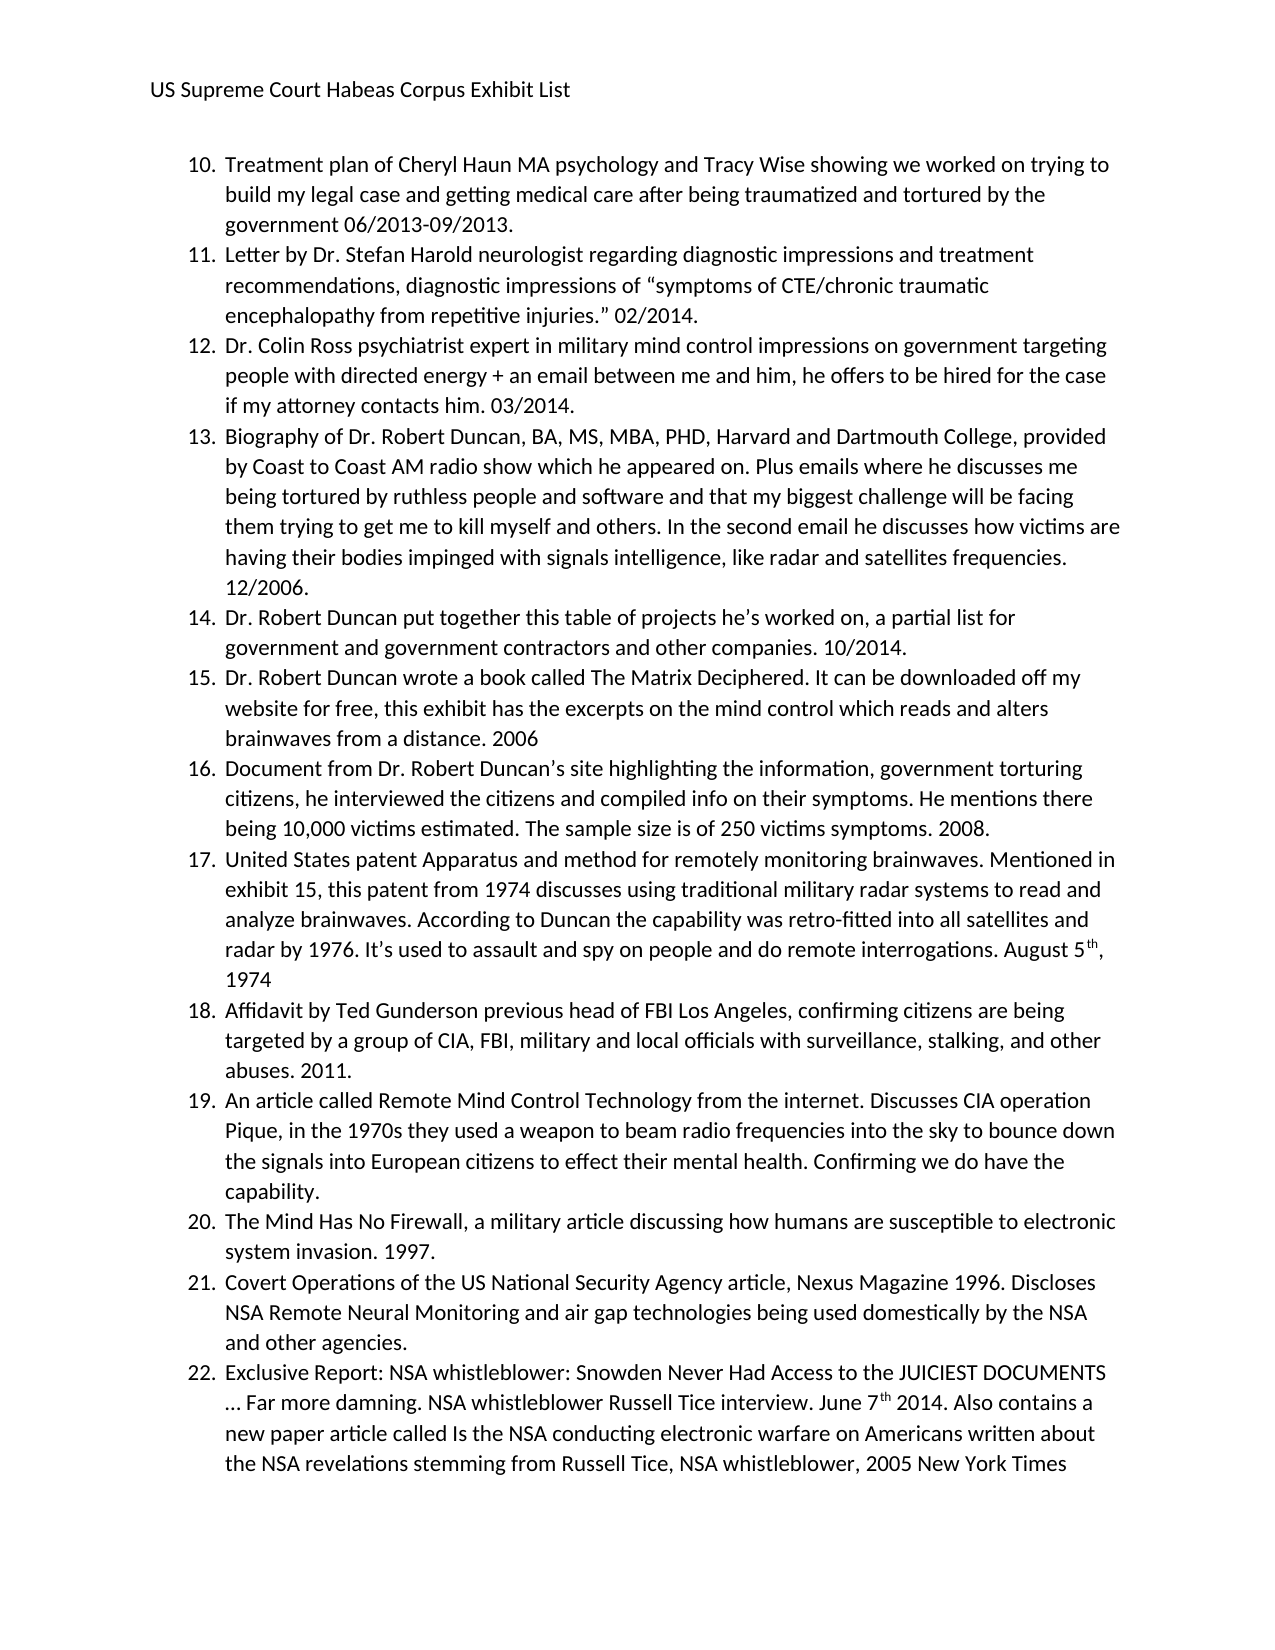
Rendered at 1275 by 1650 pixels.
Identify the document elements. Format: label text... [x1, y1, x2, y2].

list Letter by Dr. Stefan Harold neurologist regarding diagnostic impressions and treatment recommendations, diagnostic impressions of “symptoms of CTE/chronic traumatic encephalopathy from repetitive injuries.” 02/2014. [187, 241, 1125, 329]
list Treatment plan of Cheryl Haun MA psychology and Tracy Wise showing we worked on trying to build my legal case and getting medical care after being traumatized and tortured by the government 06/2013-09/2013. [187, 150, 1125, 238]
list Affidavit by Ted Gunderson previous head of FBI Los Angeles, confirming citizens are being targeted by a group of CIA, FBI, military and local officials with surveillance, stalking, and other abuses. 2011. [187, 996, 1125, 1084]
list Covert Operations of the US National Security Agency article, Nexus Magazine 1996. Discloses NSA Remote Neural Monitoring and air gap technologies being used domestically by the NSA and other agencies. [187, 1268, 1125, 1356]
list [187, 1358, 1125, 1477]
list An article called Remote Mind Control Technology from the internet. Discusses CIA operation Pique, in the 1970s they used a weapon to beam radio frequencies into the sky to bounce down the signals into European citizens to effect their mental health. Confirming we do have the capability. [187, 1086, 1125, 1205]
list Biography of Dr. Robert Duncan, BA, MS, MBA, PHD, Harvard and Dartmouth College, provided by Coast to Coast AM radio show which he appeared on. Plus emails where he discusses me being tortured by ruthless people and software and that my biggest challenge will be facing them trying to get me to kill myself and others. In the second email he discusses how victims are having their bodies impinged with signals intelligence, like radar and satellites frequencies. 12/2006. [187, 422, 1125, 601]
list The Mind Has No Firewall, a military article discussing how humans are susceptible to electronic system invasion. 1997. [187, 1207, 1125, 1266]
list United States patent Apparatus and method for remotely monitoring brainwaves. Mentioned in exhibit 15, this patent from 1974 discusses using traditional military radar systems to read and analyze brainwaves. According to Duncan the capability was retro-fitted into all satellites and radar by 1976. It’s used to assault and spy on people and do remote interrogations. August 5th, 1974 [187, 845, 1125, 994]
list Document from Dr. Robert Duncan’s site highlighting the information, government torturing citizens, he interviewed the citizens and compiled info on their symptoms. He mentions there being 10,000 victims estimated. The sample size is of 250 victims symptoms. 2008. [187, 754, 1125, 843]
list Dr. Robert Duncan wrote a book called The Matrix Deciphered. It can be downloaded off my website for free, this exhibit has the excerpts on the mind control which reads and alters brainwaves from a distance. 2006 [187, 663, 1125, 752]
list Dr. Colin Ross psychiatrist expert in military mind control impressions on government targeting people with directed energy + an email between me and him, he offers to be hired for the case if my attorney contacts him. 03/2014. [187, 331, 1125, 420]
list Dr. Robert Duncan put together this table of projects he’s worked on, a partial list for government and government contractors and other companies. 10/2014. [187, 603, 1125, 661]
